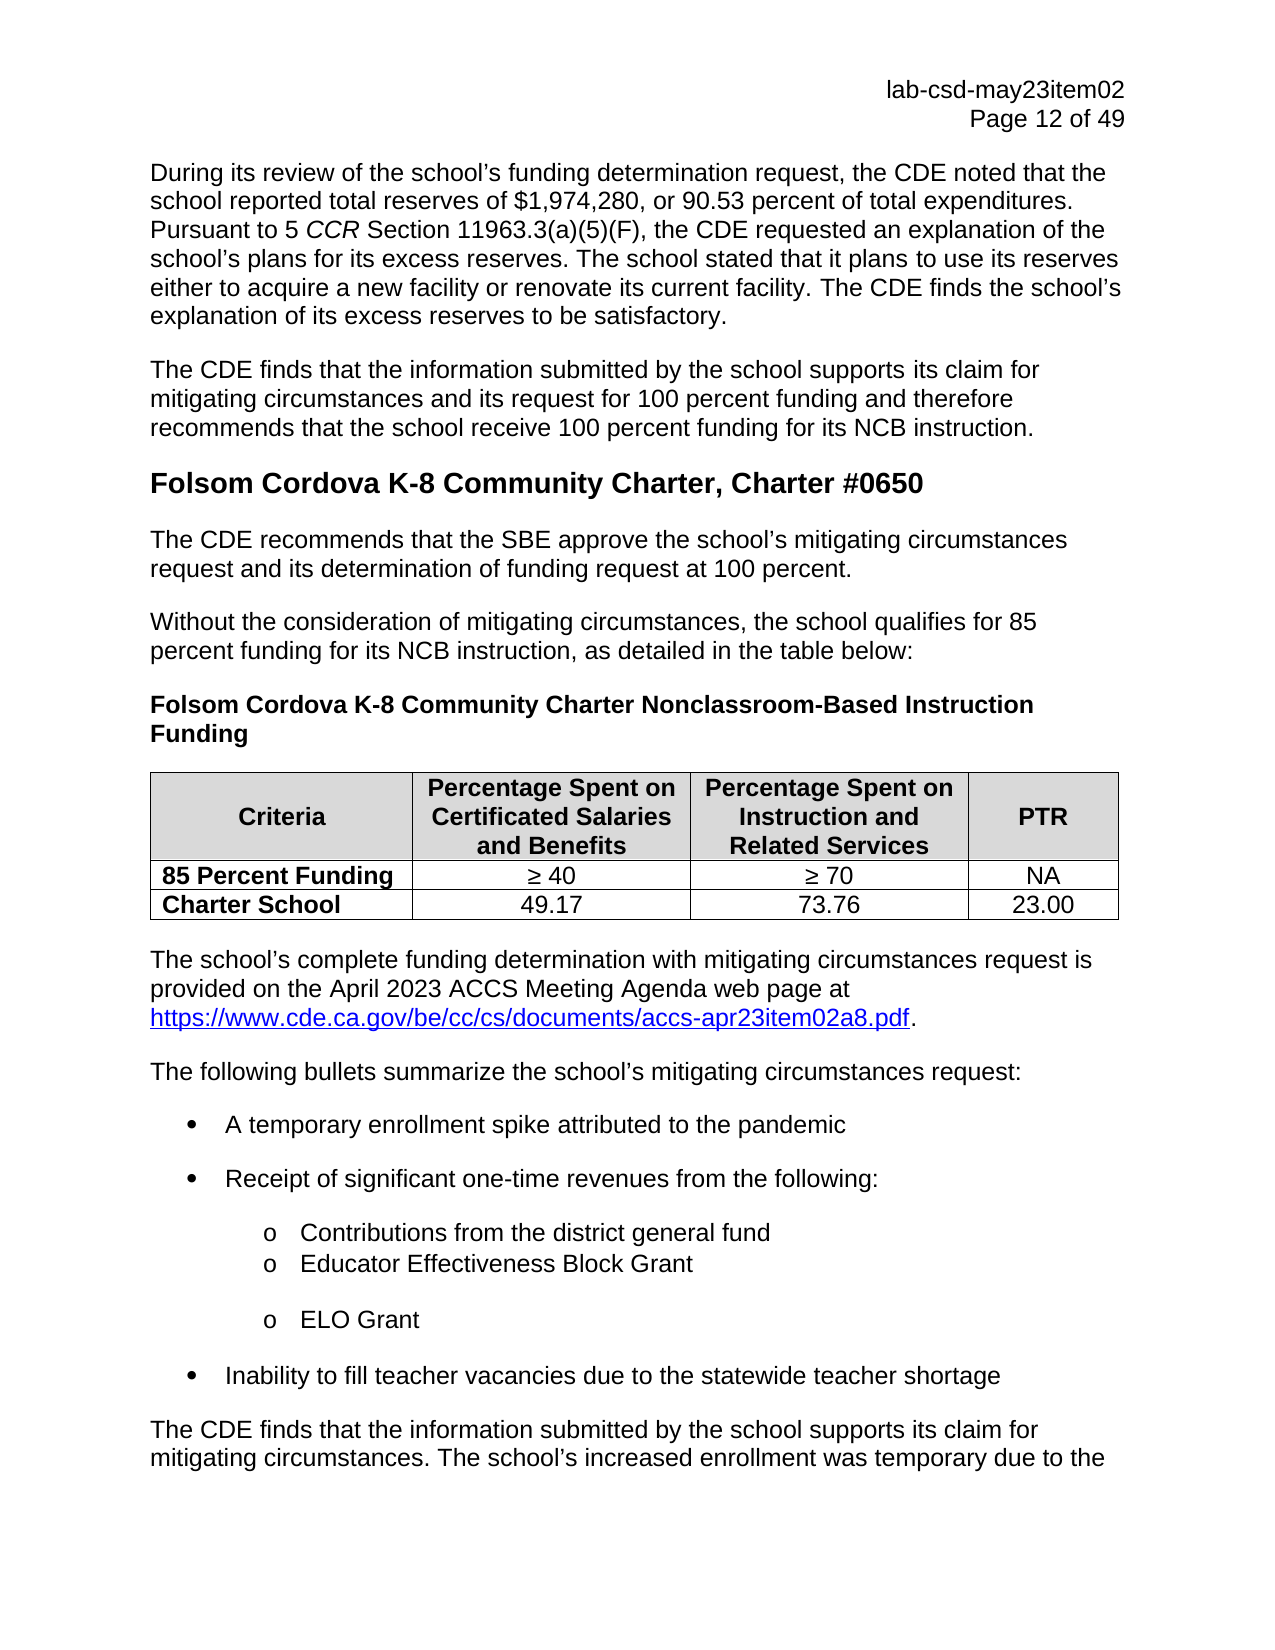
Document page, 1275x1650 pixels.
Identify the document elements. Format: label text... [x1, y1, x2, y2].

table_cell 85 Percent Funding [151, 861, 412, 889]
text The following bullets summarize the school’s mitigating circumstances request: [150, 1056, 1125, 1085]
list Contributions from the district general fund [262, 1218, 1125, 1249]
text Without the consideration of mitigating circumstances, the school qualifies for 85 percent funding for its NCB instruction, as detailed in the table below: [150, 607, 1125, 665]
table_cell 49.17 [413, 890, 690, 919]
list Inability to fill teacher vacancies due to the statewide teacher shortage [187, 1361, 1125, 1389]
text Folsom Cordova K-8 Community Charter Nonclassroom-Based Instruction Funding [150, 690, 1125, 747]
text The school’s complete funding determination with mitigating circumstances request is provided on the April 2023 ACCS Meeting Agenda web page at https://www.cde.ca.gov/be/cc/cs/documents/accs-apr23item02a8.pdf. [150, 945, 1125, 1031]
subtitle Folsom Cordova K-8 Community Charter, Charter #0650 [150, 466, 1125, 500]
table_cell 73.76 [691, 890, 968, 919]
table_cell ≥ 70 [691, 861, 968, 889]
list ELO Grant [262, 1305, 1125, 1336]
text The CDE finds that the information submitted by the school supports its claim for mitigating circumstances and its request for 100 percent funding and therefore recommends that the school receive 100 percent funding for its NCB instruction. [150, 355, 1125, 441]
list Educator Effectiveness Block Grant [262, 1249, 1125, 1280]
text The CDE recommends that the SBE approve the school’s mitigating circumstances request and its determination of funding request at 100 percent. [150, 525, 1125, 582]
table_header Percentage Spent on Certificated Salaries and Benefits [413, 773, 690, 859]
list A temporary enrollment spike attributed to the pandemic [187, 1110, 1125, 1139]
text During its review of the school’s funding determination request, the CDE noted that the school reported total reserves of $1,974,280, or 90.53 percent of total expenditures. Pursuant to 5 CCR Section 11963.3(a)(5)(F), the CDE requested an explanation of the school’s plans for its excess reserves. The school stated that it plans to use its reserves either to acquire a new facility or renovate its current facility. The CDE finds the school’s explanation of its excess reserves to be satisfactory. [150, 157, 1125, 330]
table_cell NA [969, 861, 1118, 889]
table_header Percentage Spent on Instruction and Related Services [691, 773, 968, 859]
table_header Criteria [151, 773, 412, 859]
list Receipt of significant one-time revenues from the following: [187, 1164, 1125, 1193]
table_cell ≥ 40 [413, 861, 690, 889]
table_cell 23.00 [969, 890, 1118, 919]
table_header PTR [969, 773, 1118, 859]
table_cell Charter School [151, 890, 412, 919]
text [150, 1414, 1125, 1472]
